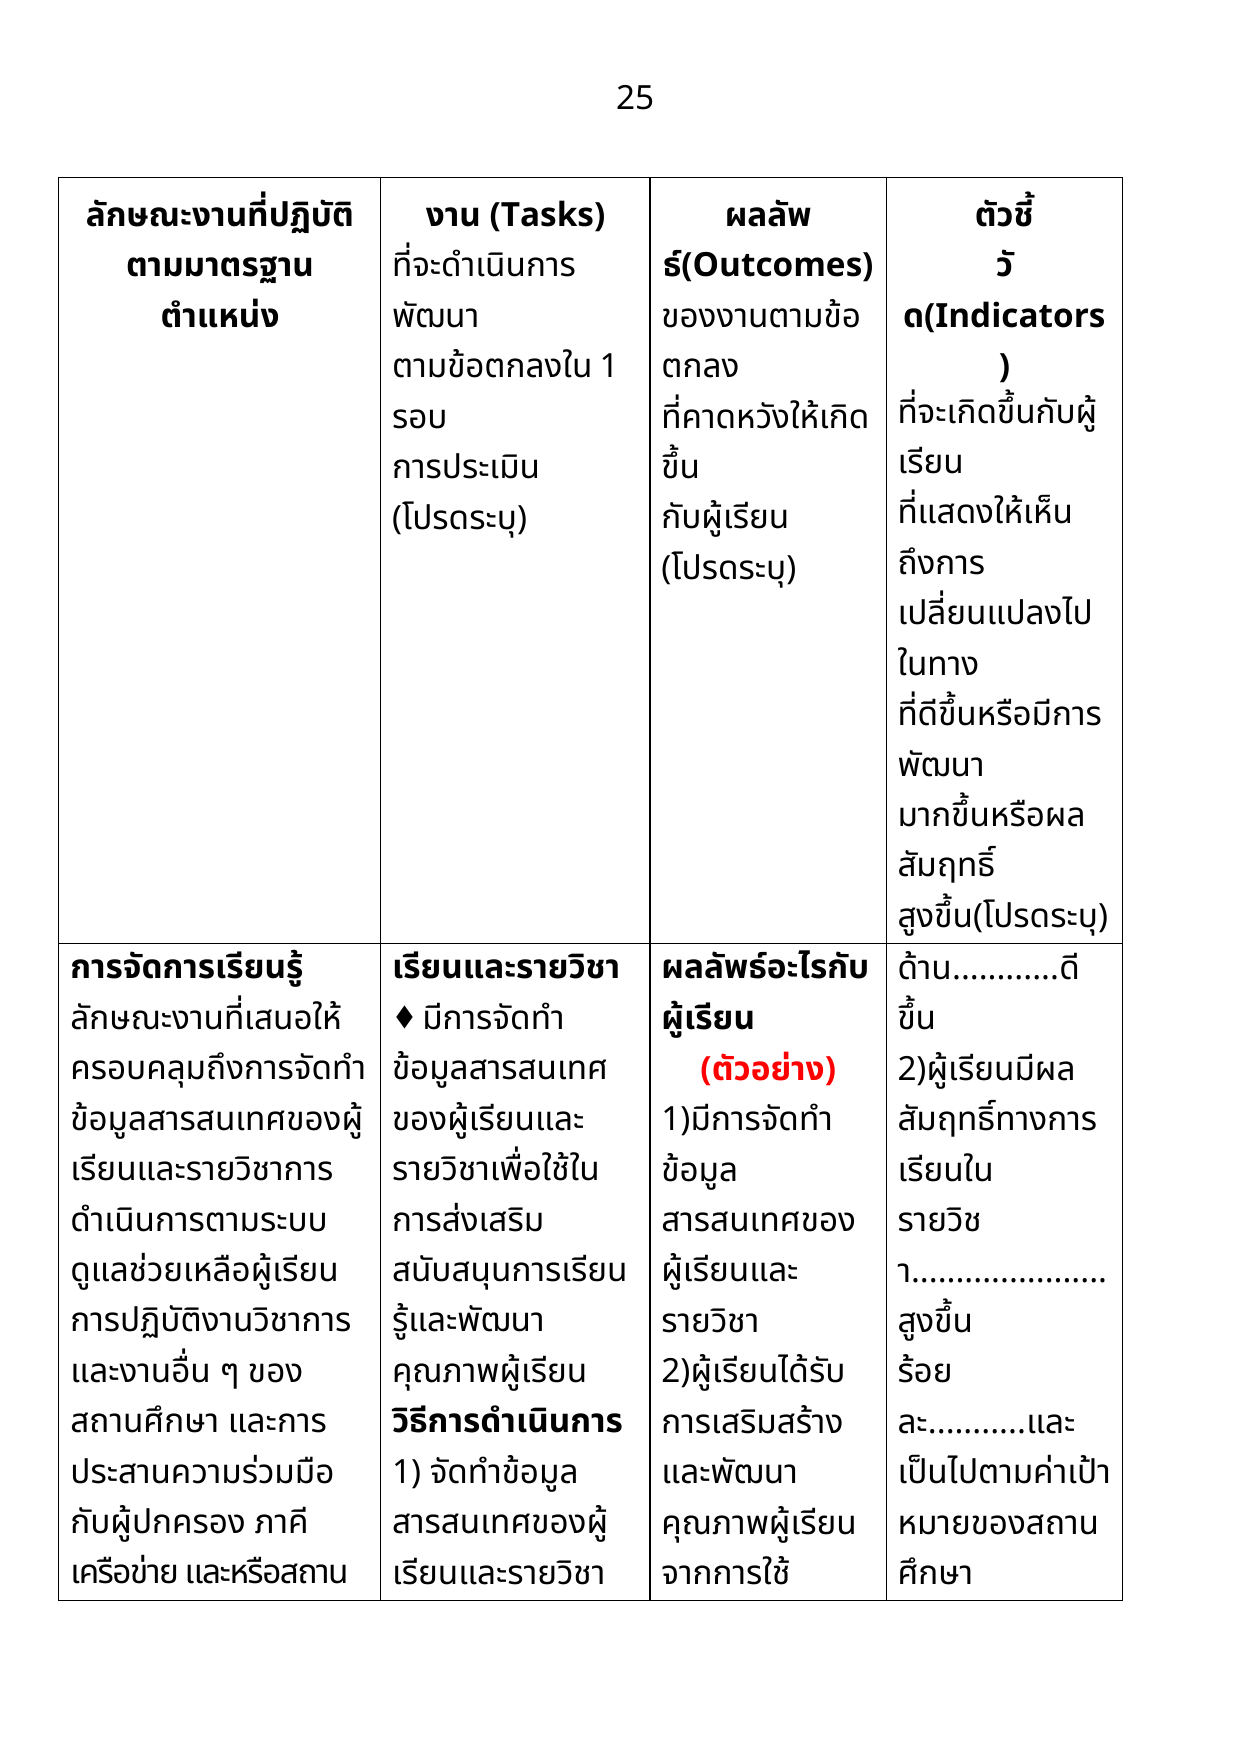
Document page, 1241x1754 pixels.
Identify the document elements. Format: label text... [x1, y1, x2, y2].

table_header ผลลัพธ์(Outcomes) ของงานตามข้อตกลง ที่คาดหวังให้เกิดขึ้น กับผู้เรียน (โปรดระบุ) [651, 178, 886, 942]
table_cell จากวิธีการดำเนินการเกิดผลลัพธ์อะไรกับผู้เรียน (ตัวอย่าง) 1)มีการจัดทำข้อมูลสารสนเทศของผู้เรียนและรายวิชา 2)ผู้เรียนได้รับการเสริมสร้างและพัฒนาคุณภาพผู้เรียน จากการใช้สารสนเทศ [651, 944, 886, 1600]
table_cell 1)ผู้เรียนมีพัฒนา ด้าน............ดีขึ้น 2)ผู้เรียนมีผลสัมฤทธิ์ทางการเรียนในรายวิชา......................สูงขึ้น ร้อยละ...........และเป็นไปตามค่าเป้าหมายของสถานศึกษา ทั้งนี้ ให้สอดคล้องกับ งาน (Tasks) (ขึ้นอยู่กับบริบทของสถานศึกษาและธรรมชาติของวิชา) [887, 944, 1122, 1600]
table_header งาน (Tasks) ที่จะดำเนินการพัฒนา ตามข้อตกลงใน1 รอบ การประเมิน (โปรดระบุ) [381, 178, 649, 942]
table_header ลักษณะงานที่ปฏิบัติ ตามมาตรฐานตำแหน่ง [59, 178, 380, 942]
table_header ตัวชี้วัด(Indicators) ที่จะเกิดขึ้นกับผู้เรียน ที่แสดงให้เห็นถึงการเปลี่ยนแปลงไปในทาง ที่ดีขึ้นหรือมีการพัฒนา มากขึ้นหรือผลสัมฤทธิ์ สูงขึ้น(โปรดระบุ) [887, 178, 1122, 942]
table_cell 2. ด้านการส่งเสริมและสนับสนุน การจัดการเรียนรู้ ลักษณะงานที่เสนอให้ครอบคลุมถึงการจัดทำข้อมูลสารสนเทศของผู้เรียนและรายวิชาการดำเนินการตามระบบ ดูแลช่วยเหลือผู้เรียน การปฏิบัติงานวิชาการและงานอื่น ๆ ของสถานศึกษา และการประสานความร่วมมือกับผู้ปกครอง ภาคีเครือข่าย และหรือสถานประกอบการ [59, 944, 380, 1600]
table_cell 2.1 จัดทำข้อมูลสารสนเทศของผู้เรียนและรายวิชา มีการจัดทำข้อมูลสารสนเทศของผู้เรียนและรายวิชาเพื่อใช้ในการส่งเสริมสนับสนุนการเรียนรู้และพัฒนาคุณภาพผู้เรียน วิธีการดำเนินการ 1) จัดทำข้อมูลสารสนเทศของผู้เรียนและรายวิชา 2) ใช้สารสนเทศในการส่งเสริมสนับสนุนการเรียนรู้ 3) ใช้สารสนเทศในการพัฒนาคุณภาพผู้เรียน [381, 944, 649, 1600]
